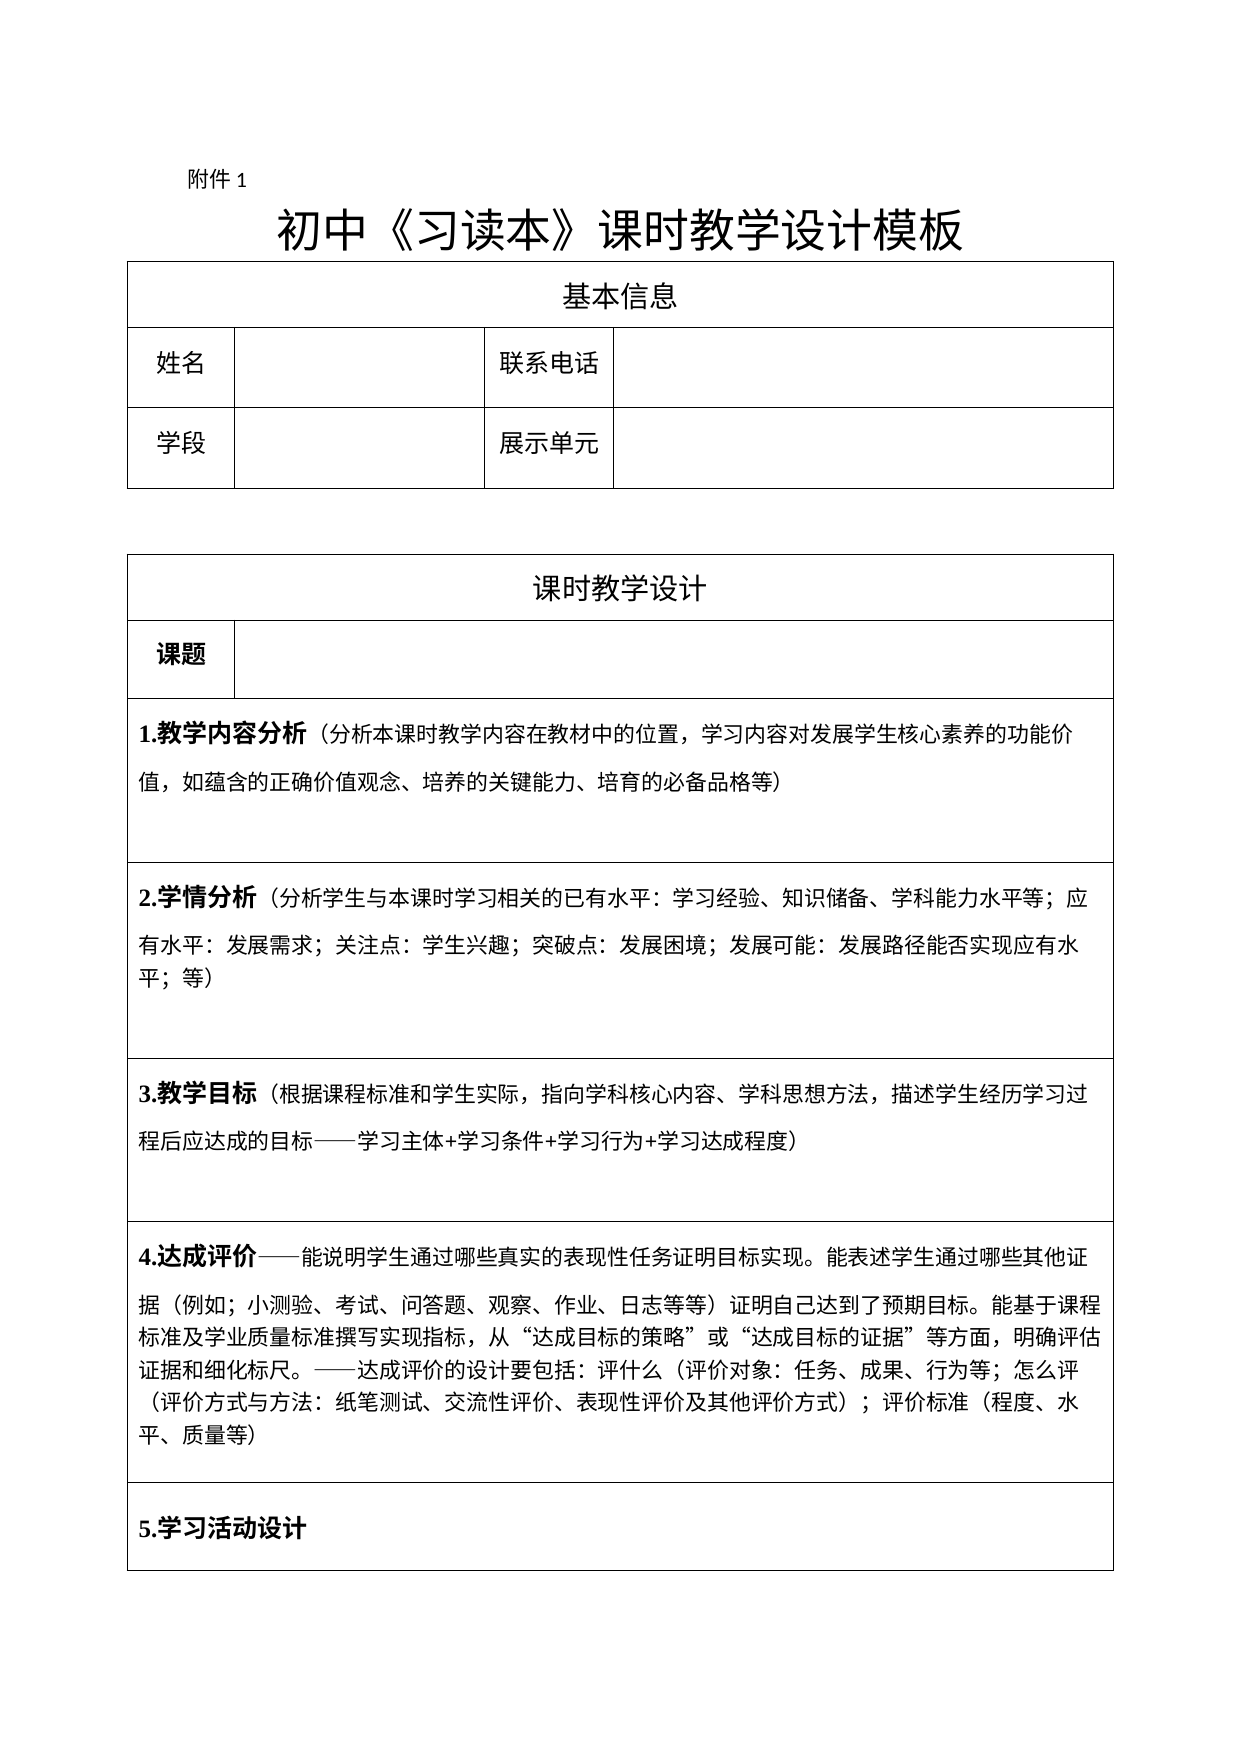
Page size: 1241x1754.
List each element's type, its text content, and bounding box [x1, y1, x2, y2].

table_cell 5.学习活动设计 [128, 1483, 1113, 1570]
table_cell 展示单元 [485, 408, 613, 487]
table_cell [614, 408, 1113, 487]
table_header 课时教学设计 [128, 555, 1113, 619]
table_cell 3.教学目标（根据课程标准和学生实际，指向学科核心内容、学科思想方法，描述学生经历学习过程后应达成的目标——学习主体+学习条件+学习行为+学习达成程度） [128, 1059, 1113, 1221]
table_cell 姓名 [128, 328, 234, 407]
table_cell 2.学情分析（分析学生与本课时学习相关的已有水平：学习经验、知识储备、学科能力水平等；应有水平：发展需求；关注点：学生兴趣；突破点：发展困境；发展可能：发展路径能否实现应有水平；等） [128, 863, 1113, 1058]
table_cell [235, 408, 484, 487]
table_cell 联系电话 [485, 328, 613, 407]
table_cell 学段 [128, 408, 234, 487]
table_cell [235, 328, 484, 407]
table_cell 4.达成评价——能说明学生通过哪些真实的表现性任务证明目标实现。能表述学生通过哪些其他证据（例如；小测验、考试、问答题、观察、作业、日志等等）证明自己达到了预期目标。能基于课程标准及学业质量标准撰写实现指标，从“达成目标的策略”或“达成目标的证据”等方面，明确评估证据和细化标尺。——达成评价的设计要包括：评什么（评价对象：任务、成果、行为等；怎么评（评价方式与方法：纸笔测试、交流性评价、表现性评价及其他评价方式）；评价标准（程度、水平、质量等） [128, 1222, 1113, 1482]
table_header 基本信息 [128, 262, 1113, 327]
table_cell 1.教学内容分析（分析本课时教学内容在教材中的位置，学习内容对发展学生核心素养的功能价值，如蕴含的正确价值观念、培养的关键能力、培育的必备品格等） [128, 699, 1113, 862]
table_cell [614, 328, 1113, 407]
table_cell 课题 [128, 621, 234, 698]
text 初中《习读本》课时教学设计模板 [187, 194, 1053, 261]
table_cell [235, 621, 1113, 698]
text 附件1 [187, 162, 1053, 194]
